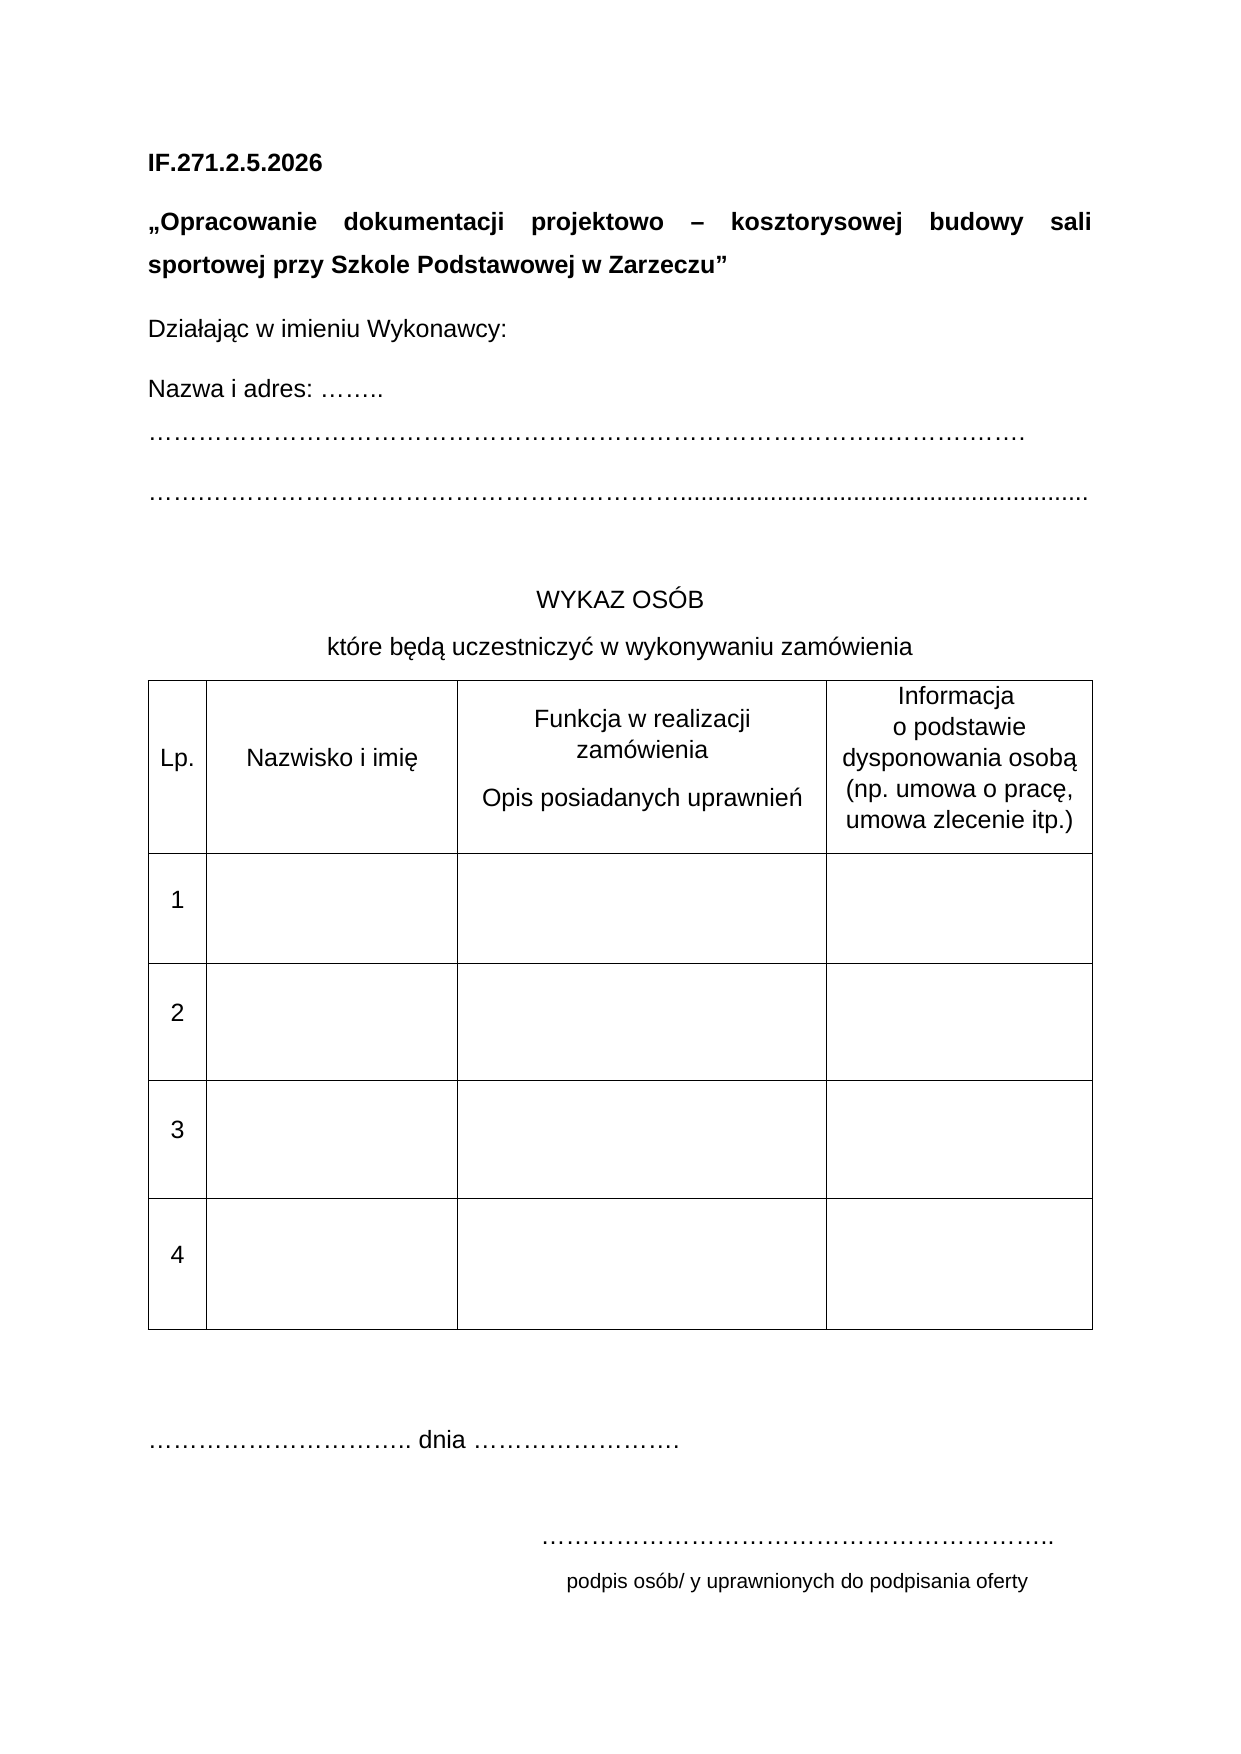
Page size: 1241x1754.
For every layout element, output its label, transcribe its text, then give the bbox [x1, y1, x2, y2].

text Nazwa i adres: ……..……………………………………………………………………………..……….……. [148, 374, 1093, 446]
table_header Lp. [149, 681, 206, 853]
table_cell [458, 1199, 826, 1329]
text …….…………………………………………………........................................................... [148, 477, 1093, 506]
table_cell [827, 1199, 1092, 1329]
table_cell [827, 964, 1092, 1079]
table_cell 2 [149, 964, 206, 1079]
text ………………………….. dnia ……………………. [148, 1425, 1093, 1454]
table_cell 1 [149, 854, 206, 963]
table_cell [458, 854, 826, 963]
table_cell [207, 854, 457, 963]
text Działając w imieniu Wykonawcy: [148, 314, 1093, 343]
table_header Informacja o podstawie dysponowania osobą (np. umowa o pracę, umowa zlecenie itp.) [827, 681, 1092, 853]
table_cell [827, 1081, 1092, 1197]
table_cell [207, 964, 457, 1079]
table_header Nazwisko i imię [207, 681, 457, 853]
list „Opracowanie dokumentacji projektowo – kosztorysowej budowy sali sportowej przy Szkole Podstawowej w Zarzeczu” [148, 207, 1093, 279]
table_cell [207, 1081, 457, 1197]
table_cell [827, 854, 1092, 963]
text podpis osób/ y uprawnionych do podpisania oferty [502, 1568, 1093, 1592]
text …………………………………………………….. [502, 1521, 1093, 1549]
text które będą uczestniczyć w wykonywaniu zamówienia [148, 632, 1093, 661]
table_header Funkcja w realizacji zamówienia Opis posiadanych uprawnień [458, 681, 826, 853]
text IF.271.2.5.2026 [148, 148, 1093, 176]
table_cell 3 [149, 1081, 206, 1197]
table_cell [458, 964, 826, 1079]
table_cell [458, 1081, 826, 1197]
text WYKAZ OSÓB [148, 585, 1093, 613]
table_cell 4 [149, 1199, 206, 1329]
table_cell [207, 1199, 457, 1329]
